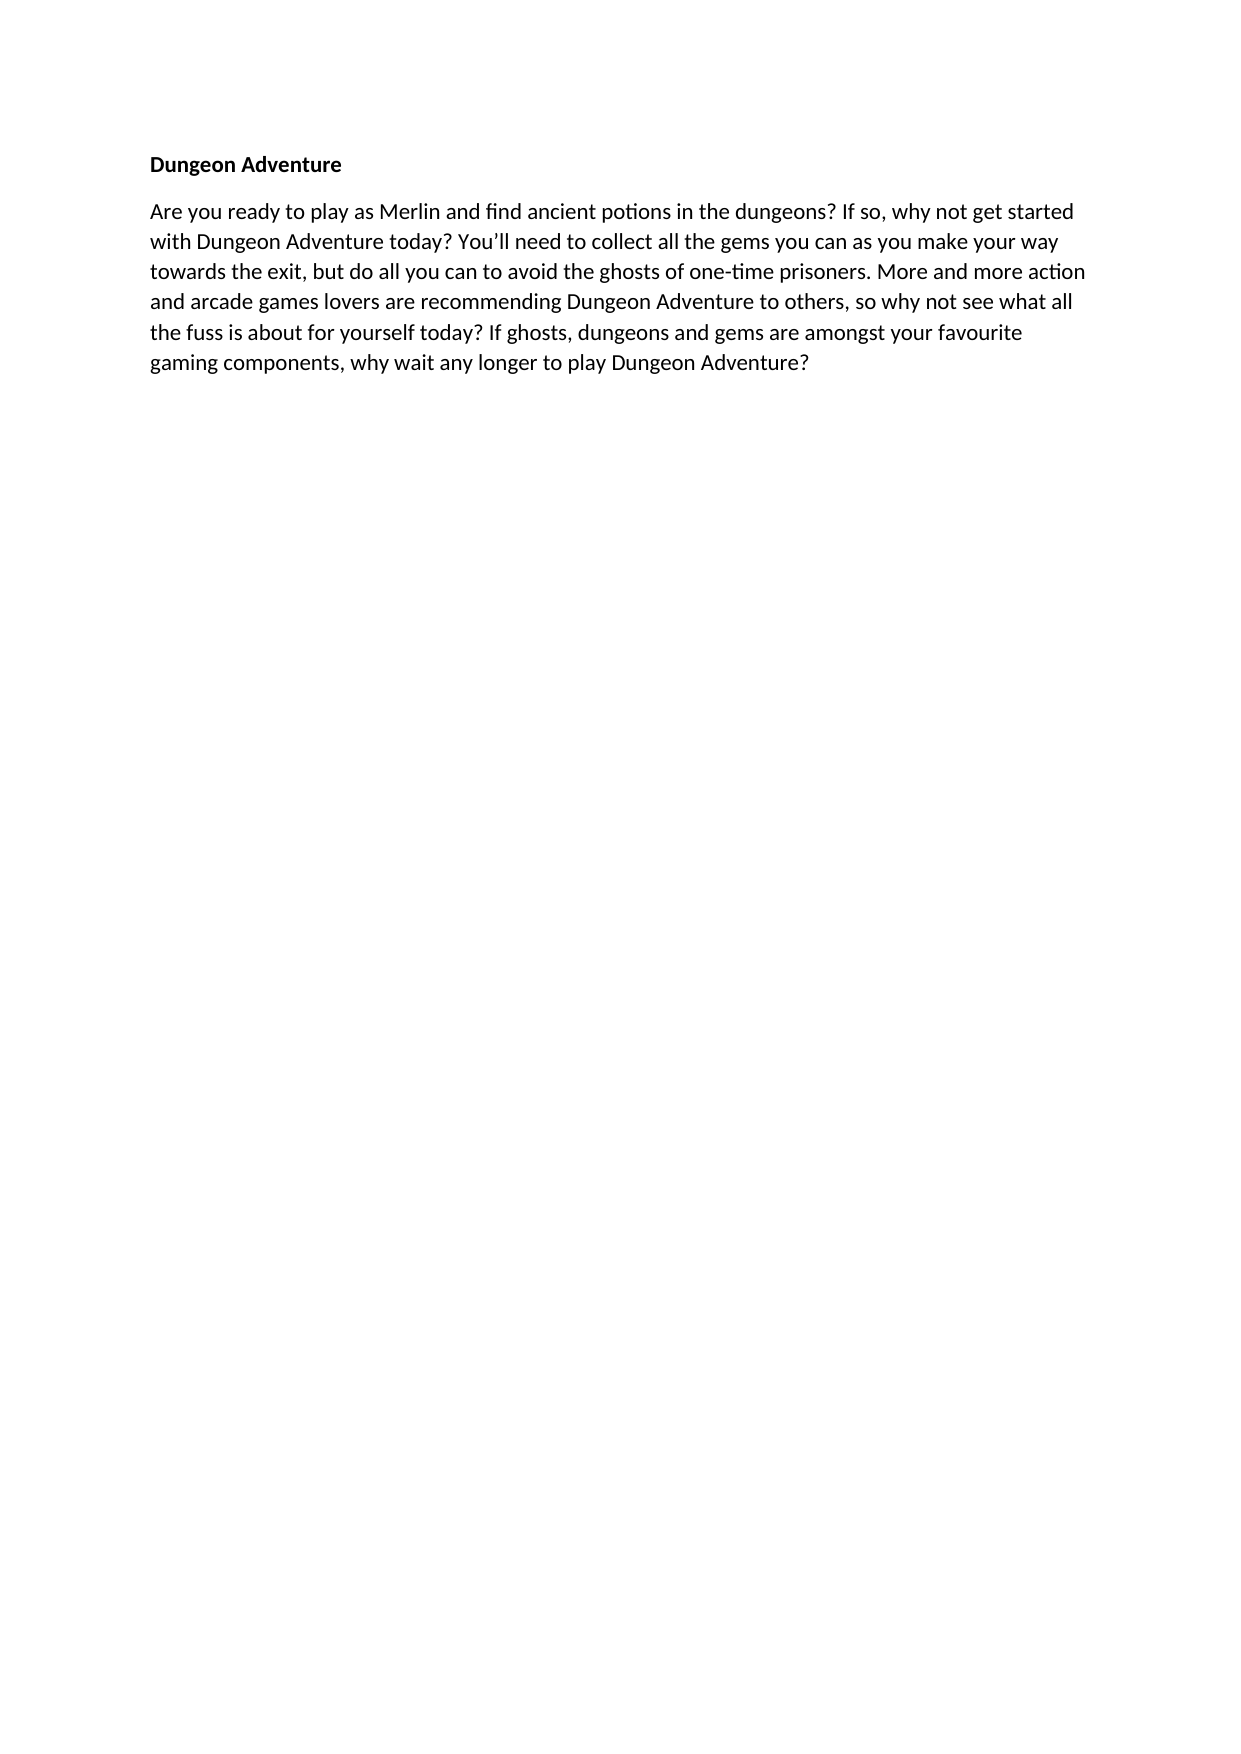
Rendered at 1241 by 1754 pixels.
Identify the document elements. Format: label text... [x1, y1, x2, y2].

text Dungeon Adventure [150, 150, 1090, 178]
text Are you ready to play as Merlin and find ancient potions in the dungeons? If so, why not get started with Dungeon Adventure today? You’ll need to collect all the gems you can as you make your way towards the exit, but do all you can to avoid the ghosts of one-time prisoners. More and more action and arcade games lovers are recommending Dungeon Adventure to others, so why not see what all the fuss is about for yourself today? If ghosts, dungeons and gems are amongst your favourite gaming components, why wait any longer to play Dungeon Adventure? [150, 197, 1090, 376]
